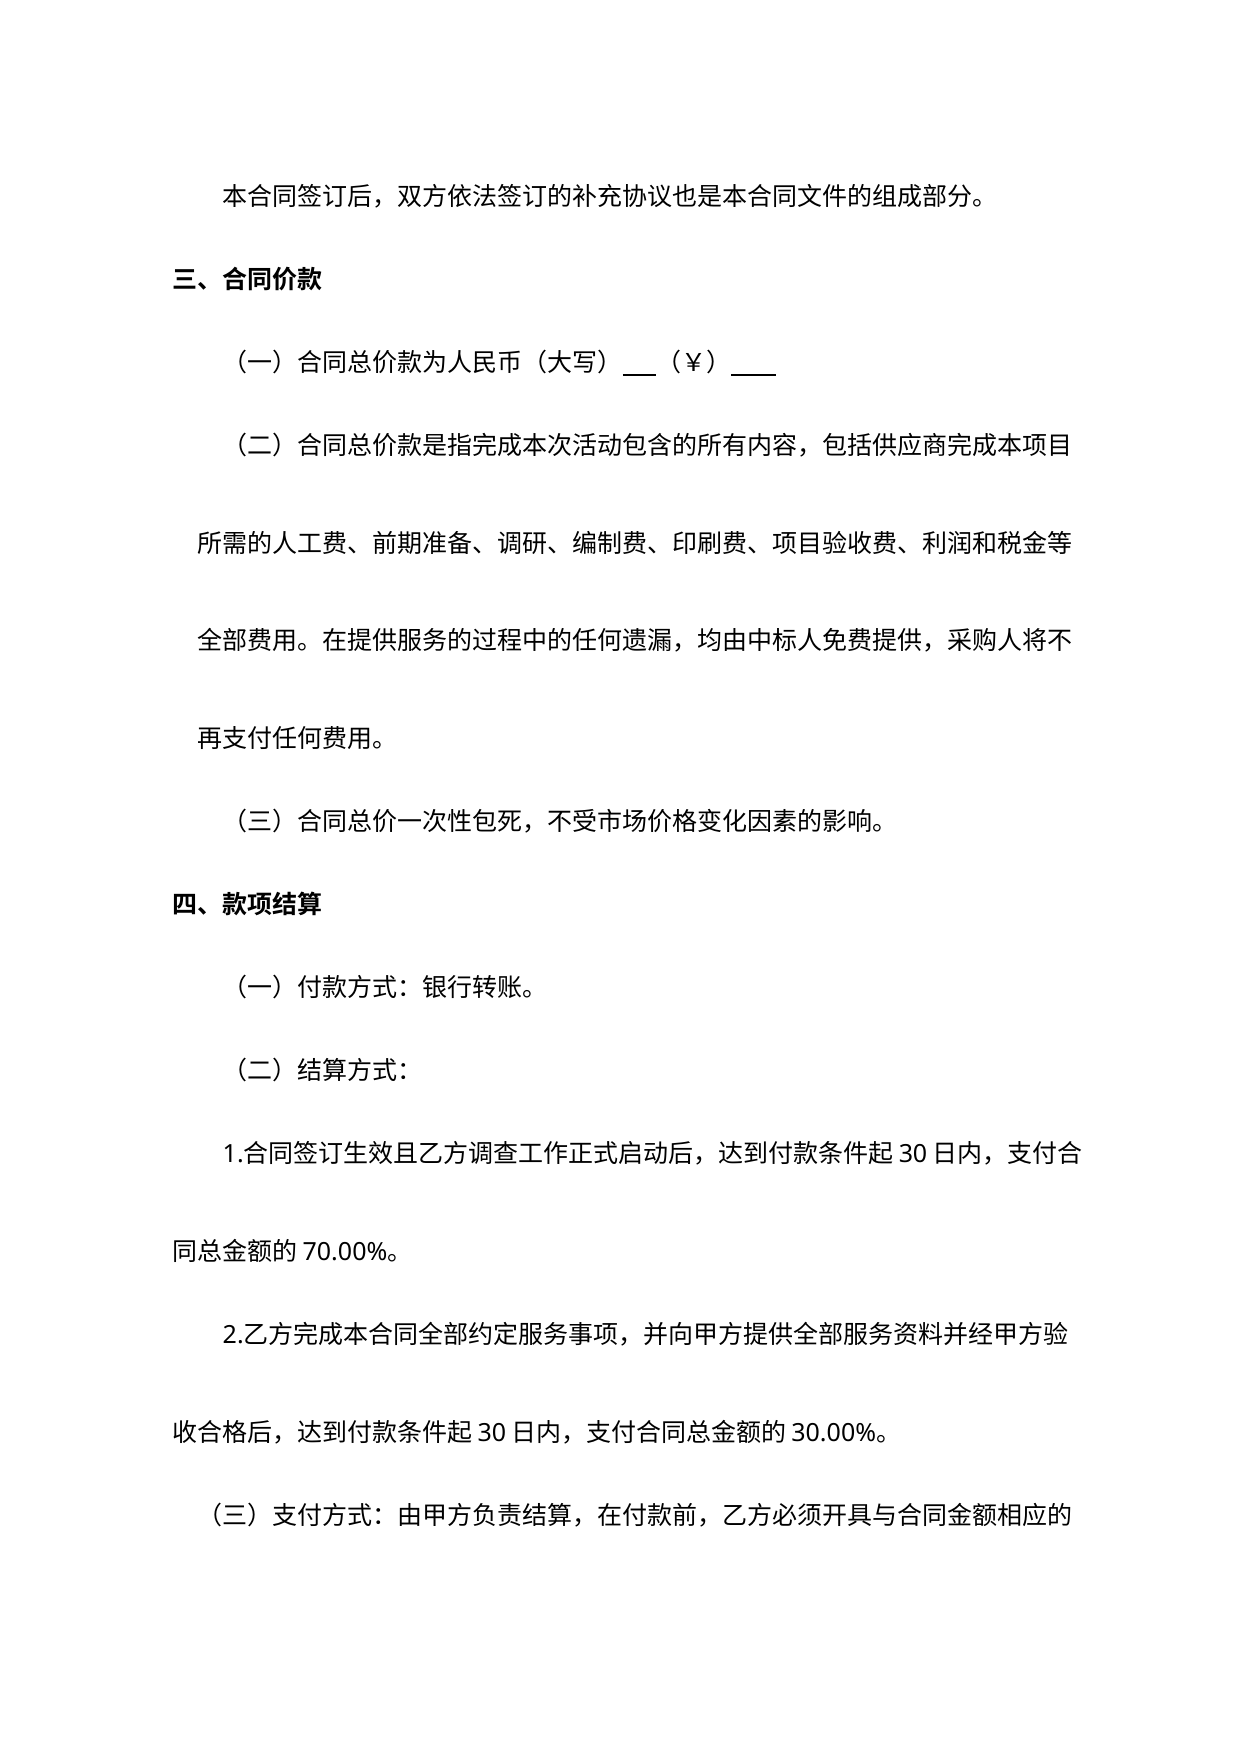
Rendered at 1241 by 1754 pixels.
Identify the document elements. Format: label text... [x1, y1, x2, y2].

text （一）合同总价款为人民币（大写） （￥） [148, 328, 1093, 393]
text 1.合同签订生效且乙方调查工作正式启动后，达到付款条件起30日内，支付合同总金额的70.00%。 [172, 1119, 1093, 1282]
text （二）合同总价款是指完成本次活动包含的所有内容，包括供应商完成本项目所需的人工费、前期准备、调研、编制费、印刷费、项目验收费、利润和税金等全部费用。在提供服务的过程中的任何遗漏，均由中标人免费提供，采购人将不再支付任何费用。 [197, 411, 1093, 769]
text 2.乙方完成本合同全部约定服务事项，并向甲方提供全部服务资料并经甲方验收合格后，达到付款条件起30日内，支付合同总金额的30.00%。 [172, 1300, 1093, 1463]
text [172, 1481, 1093, 1546]
text 四、款项结算 [148, 870, 1093, 935]
text 本合同签订后，双方依法签订的补充协议也是本合同文件的组成部分。 [148, 162, 1093, 227]
text （二）结算方式： [148, 1036, 1093, 1101]
text （三）合同总价一次性包死，不受市场价格变化因素的影响。 [148, 787, 1093, 852]
text （一）付款方式：银行转账。 [148, 953, 1093, 1018]
text 三、合同价款 [148, 245, 1093, 310]
